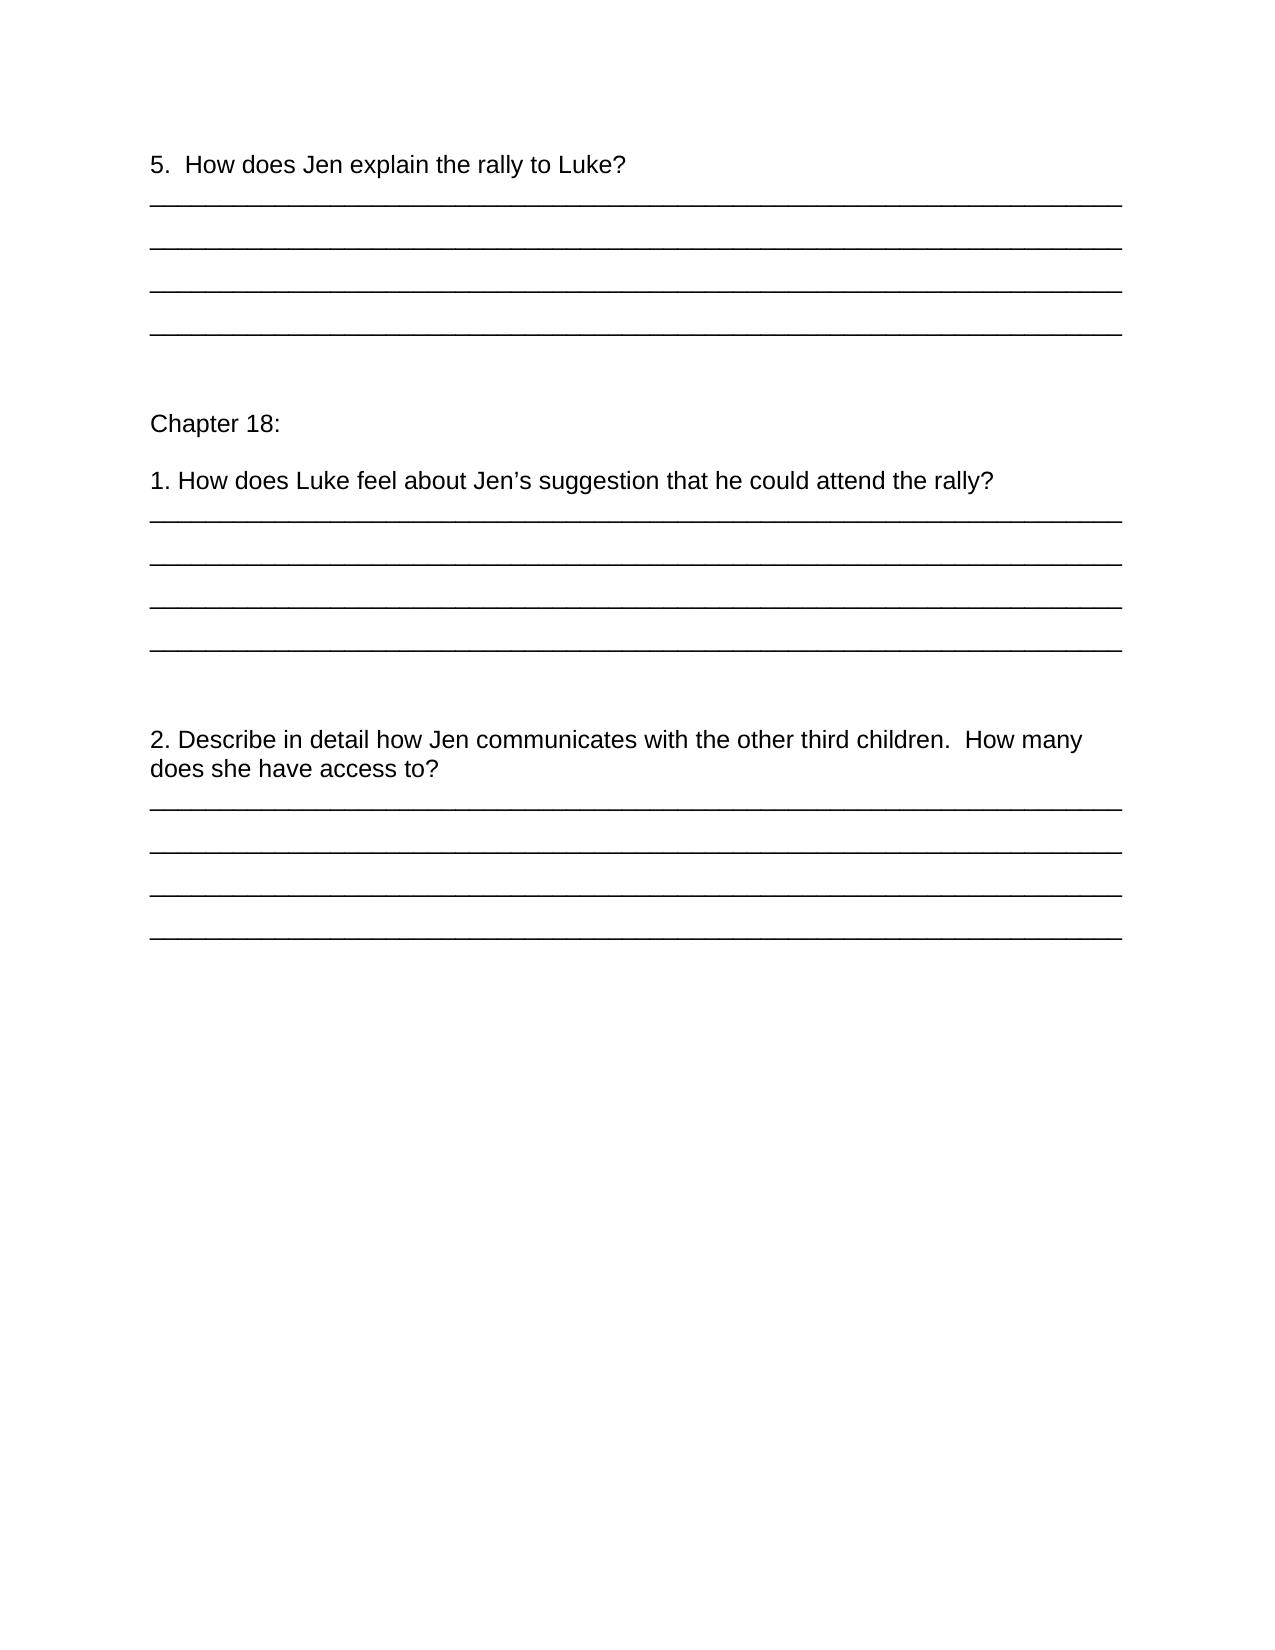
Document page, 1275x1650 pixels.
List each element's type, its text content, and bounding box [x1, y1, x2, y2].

text 1. How does Luke feel about Jen’s suggestion that he could attend the rally? [150, 466, 1125, 495]
text 5. How does Jen explain the rally to Luke? [150, 150, 1125, 179]
text Chapter 18: [150, 409, 1125, 437]
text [150, 179, 1125, 337]
text 2. Describe in detail how Jen communicates with the other third children. How many does she have access to? [150, 725, 1125, 782]
